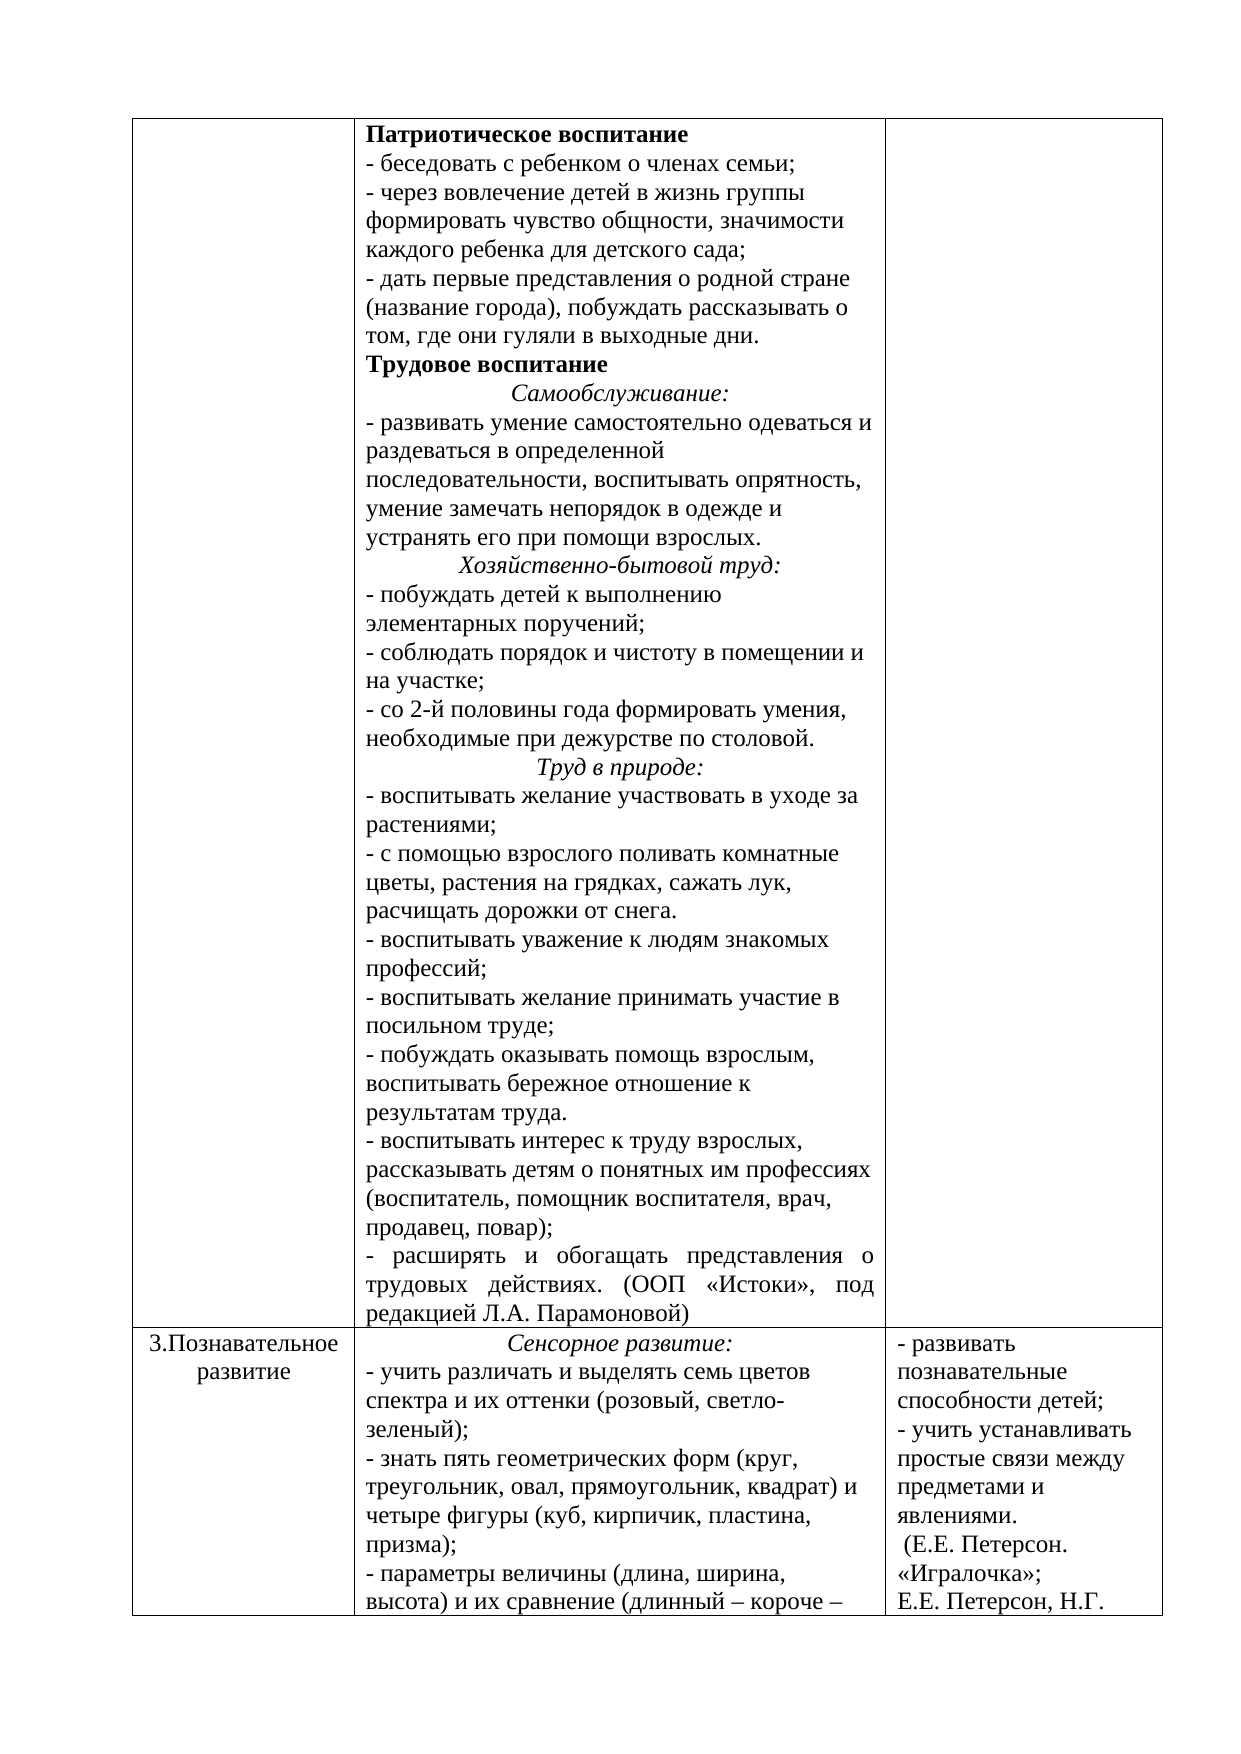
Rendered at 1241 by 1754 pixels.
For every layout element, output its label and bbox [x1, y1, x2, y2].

table_cell [355, 1328, 885, 1615]
table_cell [133, 1328, 354, 1615]
table_cell [886, 1328, 1162, 1615]
table_cell [886, 119, 1162, 1327]
table_cell [133, 119, 354, 1327]
table_cell [355, 119, 885, 1327]
